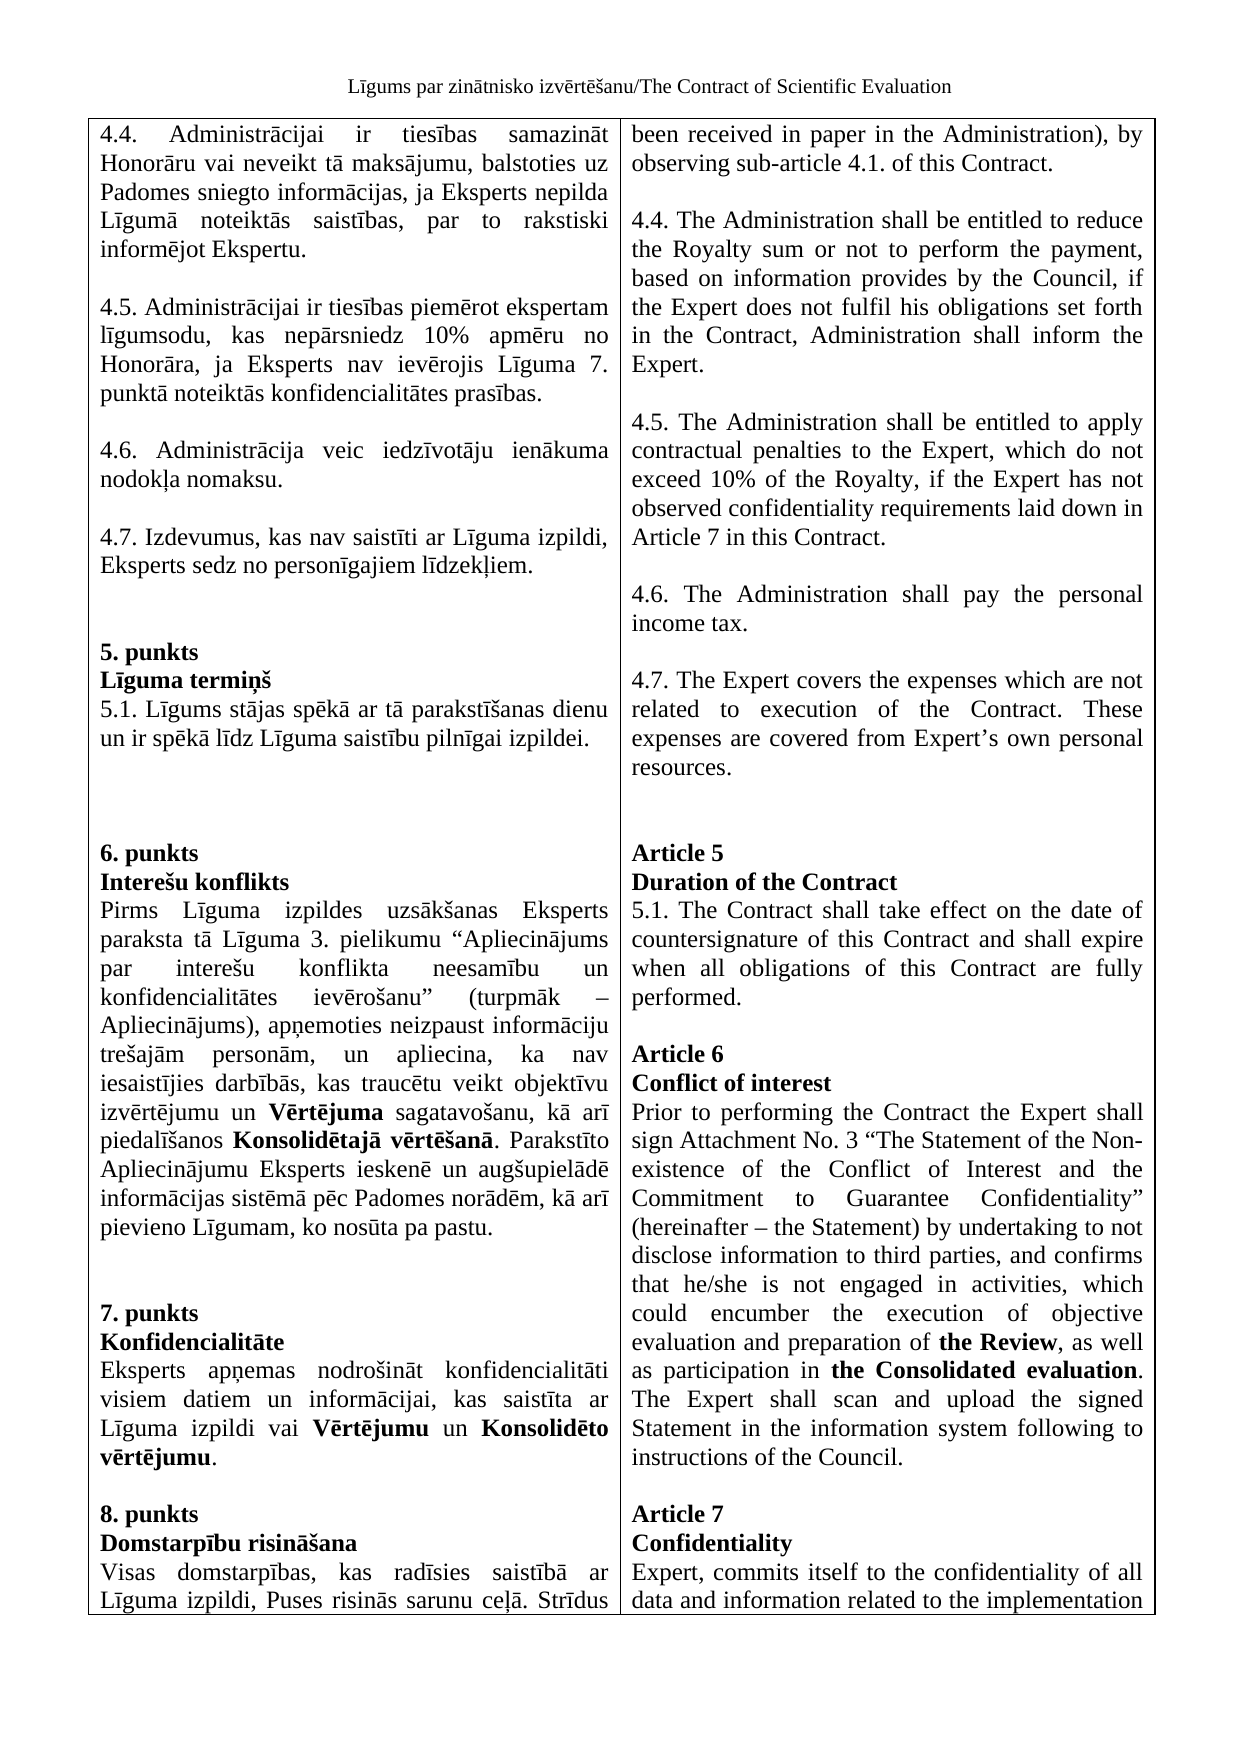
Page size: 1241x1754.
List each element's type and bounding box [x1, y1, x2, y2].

table_cell [89, 119, 620, 1614]
table_cell [621, 119, 1154, 1614]
